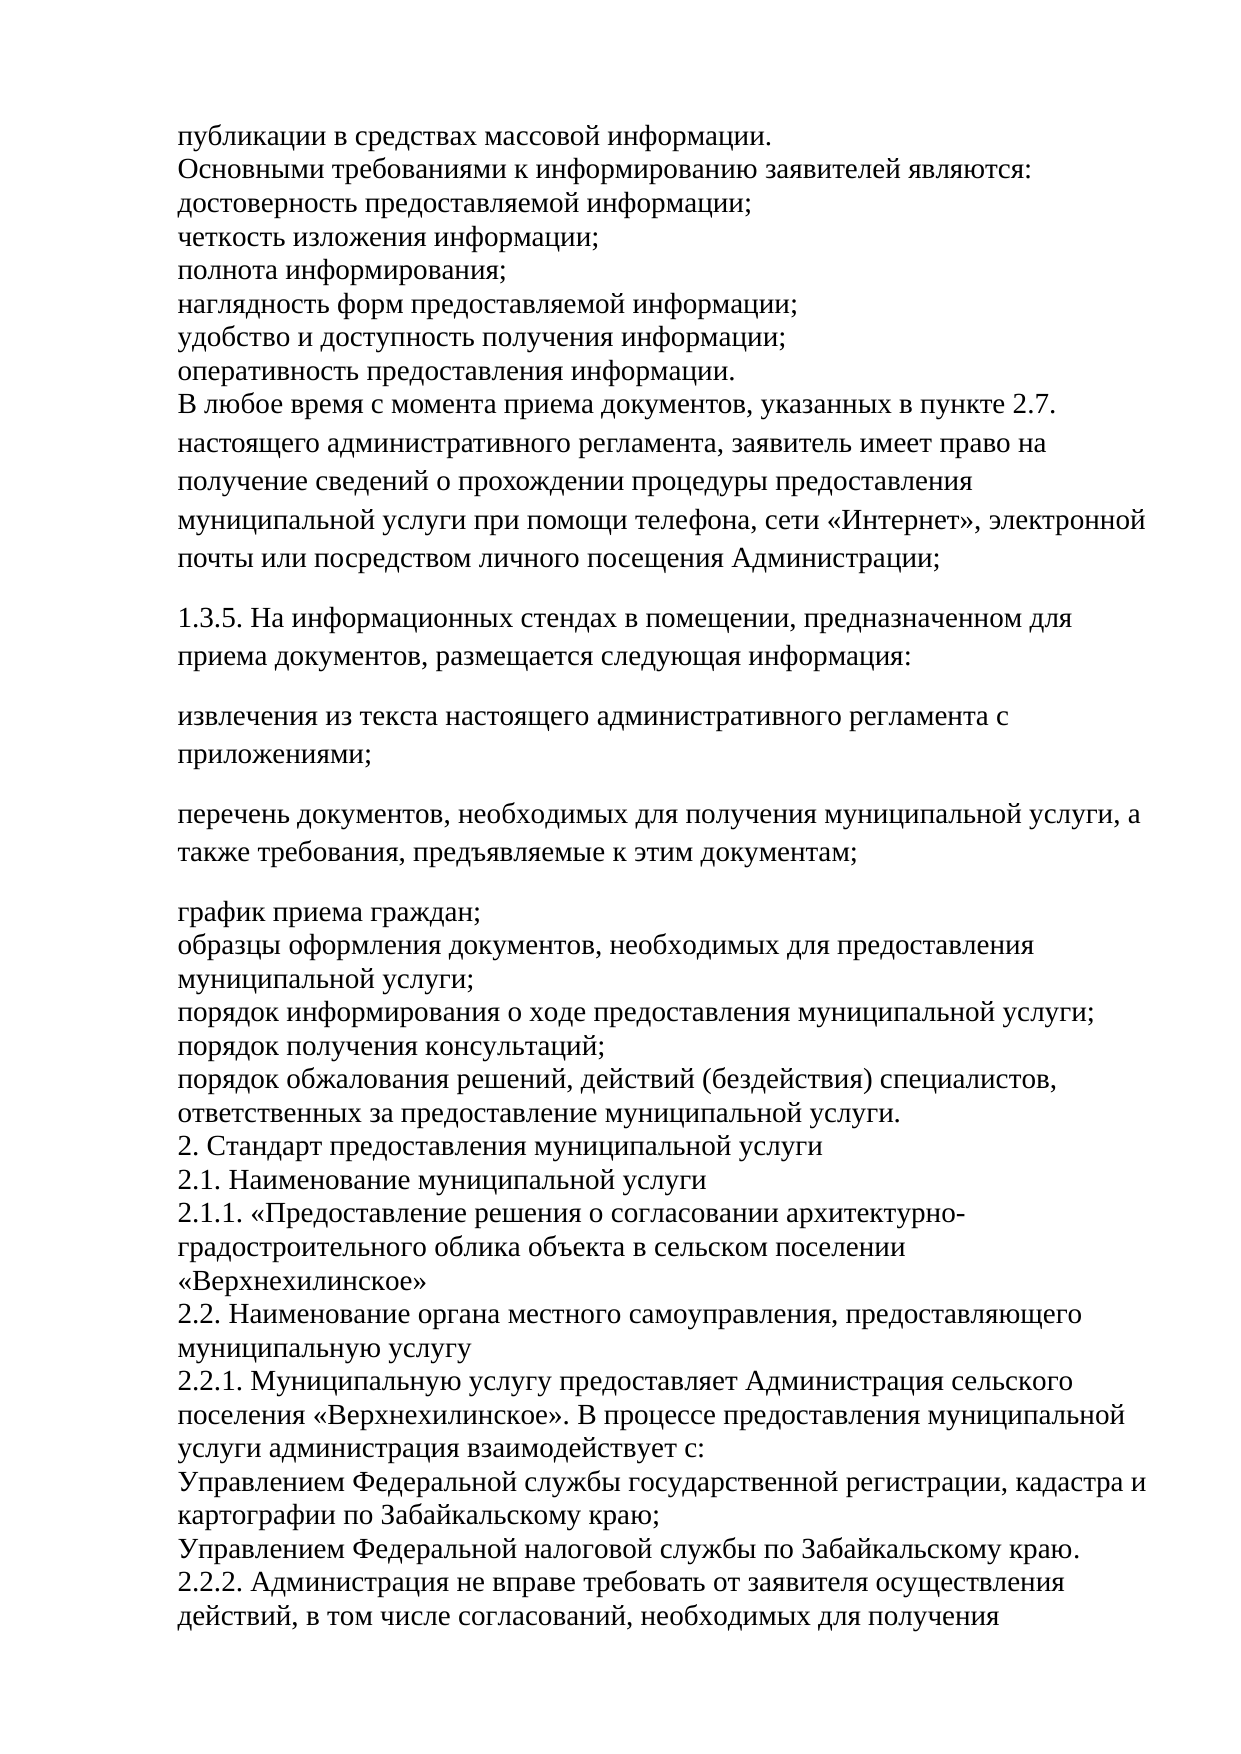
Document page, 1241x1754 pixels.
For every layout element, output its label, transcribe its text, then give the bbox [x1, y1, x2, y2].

text порядок обжалования решений, действий (бездействия) специалистов, ответственных за предоставление муниципальной услуги. [177, 1061, 1152, 1128]
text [177, 1564, 1152, 1632]
text Основными требованиями к информированию заявителей являются: [177, 152, 1152, 185]
text 2. Стандарт предоставления муниципальной услуги [177, 1128, 1152, 1162]
text четкость изложения информации; [177, 219, 1152, 252]
text 1.3.5. На информационных стендах в помещении, предназначенном для приема документов, размещается следующая информация: [177, 600, 1152, 672]
text график приема граждан; [177, 894, 1152, 927]
text публикации в средствах массовой информации. [177, 118, 1152, 152]
text оперативность предоставления информации. [177, 353, 1152, 386]
text Управлением Федеральной налоговой службы по Забайкальскому краю. [177, 1531, 1152, 1564]
text 2.2. Наименование органа местного самоуправления, предоставляющего муниципальную услугу [177, 1296, 1152, 1363]
text 2.1.1. «Предоставление решения о согласовании архитектурно-градостроительного облика объекта в сельском поселении «Верхнехилинское» [177, 1196, 1152, 1296]
text удобство и доступность получения информации; [177, 319, 1152, 353]
text порядок получения консультаций; [177, 1028, 1152, 1061]
text Управлением Федеральной службы государственной регистрации, кадастра и картографии по Забайкальскому краю; [177, 1464, 1152, 1531]
text полнота информирования; [177, 252, 1152, 286]
text порядок информирования о ходе предоставления муниципальной услуги; [177, 994, 1152, 1028]
text 2.1. Наименование муниципальной услуги [177, 1162, 1152, 1196]
text извлечения из текста настоящего административного регламента с приложениями; [177, 698, 1152, 770]
text достоверность предоставляемой информации; [177, 185, 1152, 219]
text В любое время с момента приема документов, указанных в пункте 2.7. настоящего административного регламента, заявитель имеет право на получение сведений о прохождении процедуры предоставления муниципальной услуги при помощи телефона, сети «Интернет», электронной почты или посредством личного посещения Администрации; [177, 386, 1152, 574]
text перечень документов, необходимых для получения муниципальной услуги, а также требования, предъявляемые к этим документам; [177, 796, 1152, 868]
text 2.2.1. Муниципальную услугу предоставляет Администрация сельского поселения «Верхнехилинское». В процессе предоставления муниципальной услуги администрация взаимодействует с: [177, 1363, 1152, 1464]
text образцы оформления документов, необходимых для предоставления муниципальной услуги; [177, 927, 1152, 994]
text наглядность форм предоставляемой информации; [177, 286, 1152, 319]
